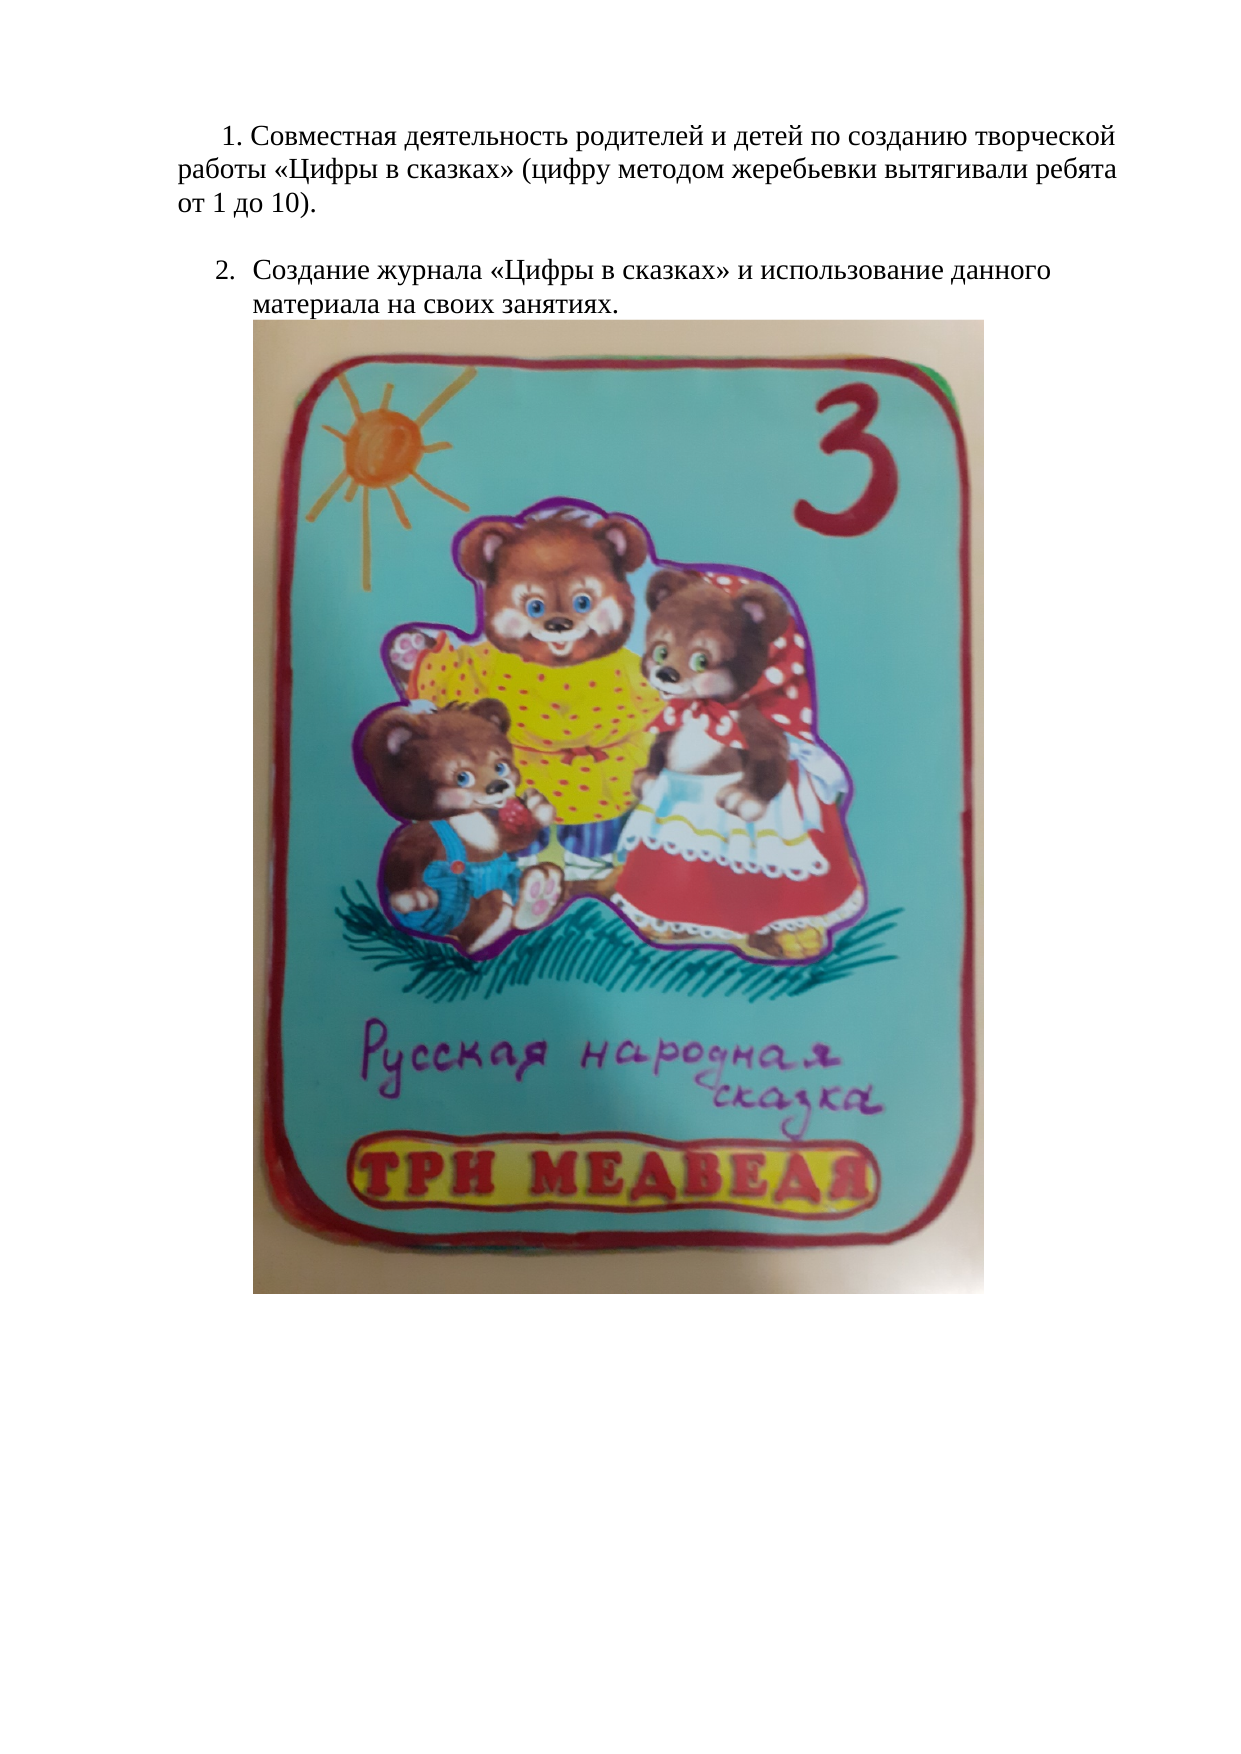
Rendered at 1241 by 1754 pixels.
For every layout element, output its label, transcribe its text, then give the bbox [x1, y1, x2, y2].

picture [253, 321, 984, 1293]
list Создание журнала «Цифры в сказках» и использование данного материала на своих занятиях. [215, 252, 1152, 319]
text 1. Совместная деятельность родителей и детей по созданию творческой работы «Цифры в сказках» (цифру методом жеребьевки вытягивали ребята от 1 до 10). [177, 118, 1152, 219]
